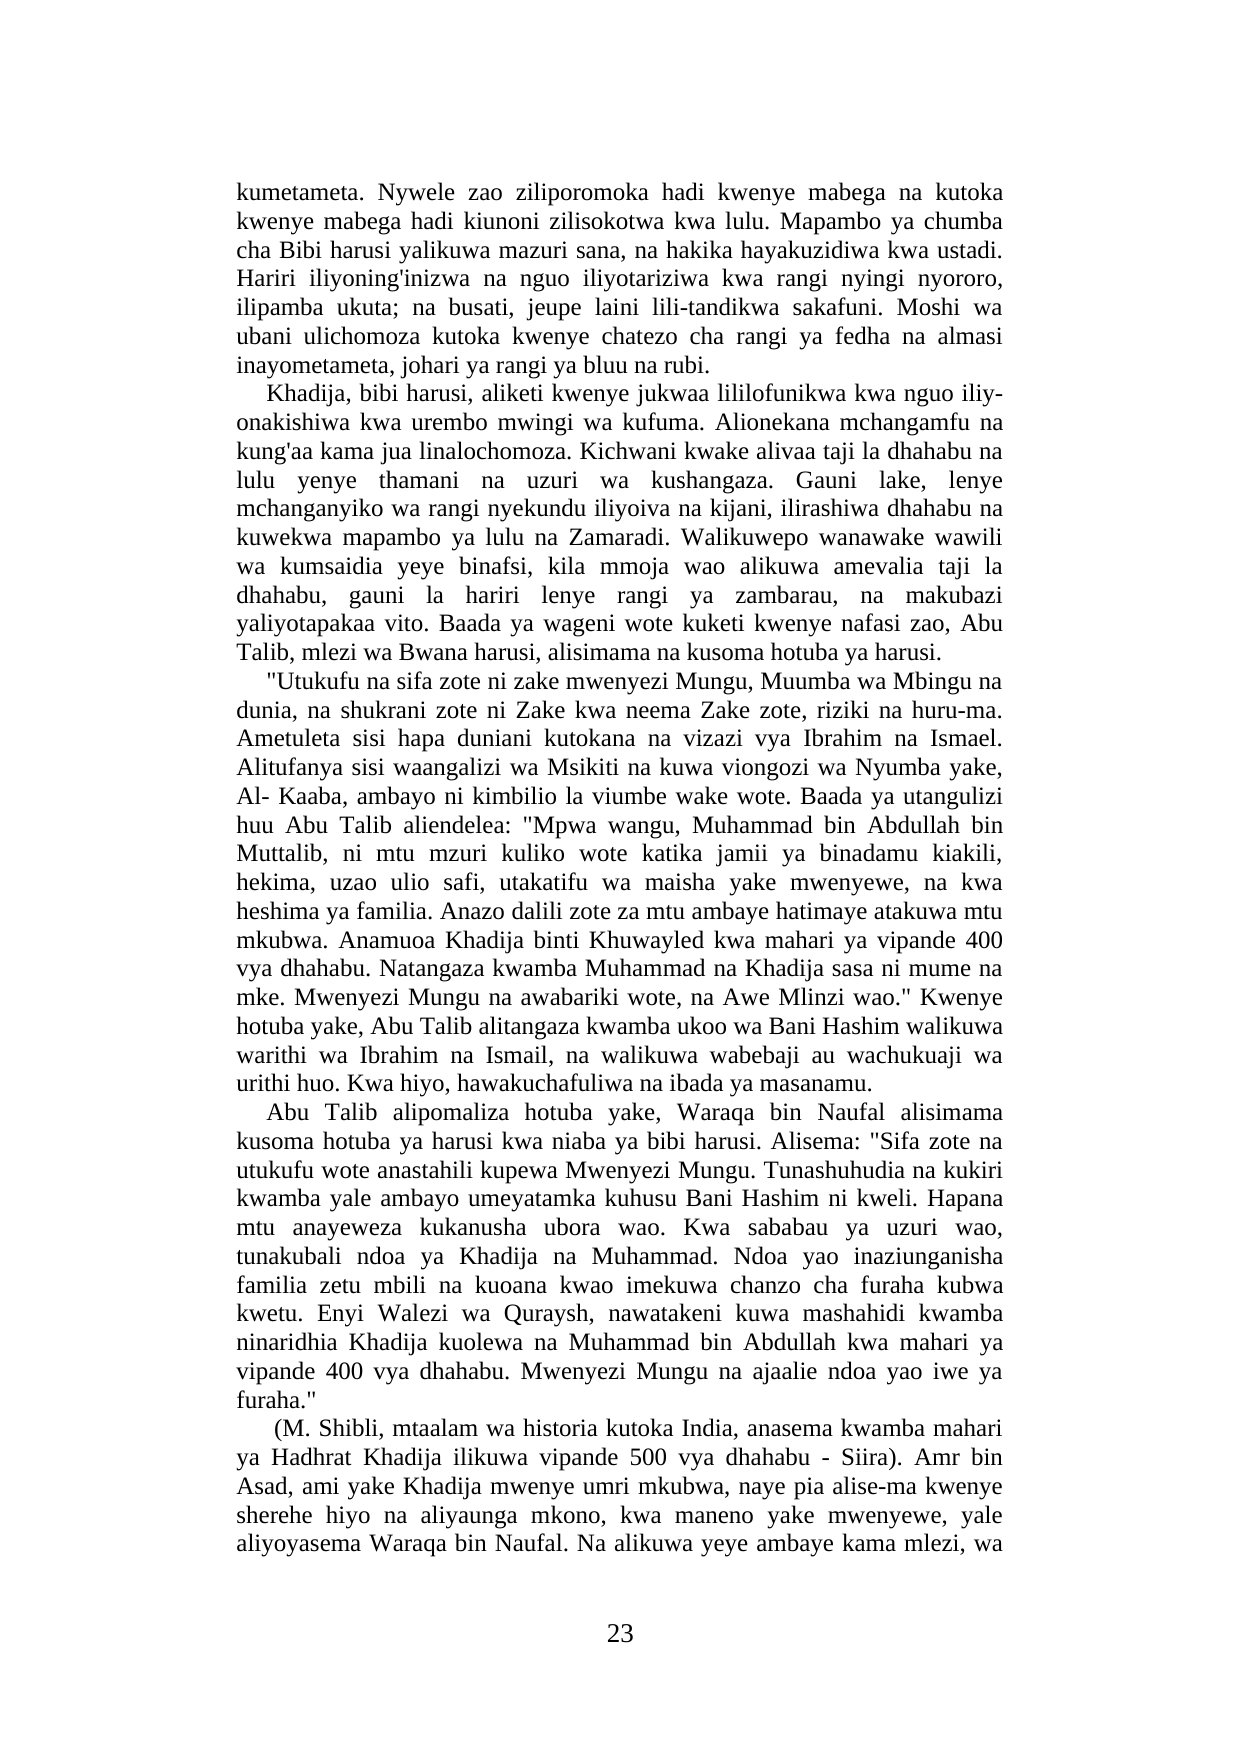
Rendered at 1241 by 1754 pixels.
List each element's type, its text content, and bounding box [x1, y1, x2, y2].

text Abu Talib alipomaliza hotuba yake, Waraqa bin Naufal alisimama kusoma hotuba ya harusi kwa niaba ya bibi harusi. Alisema: "Sifa zote na utukufu wote anastahili kupewa Mwenyezi Mungu. Tunashuhudia na kukiri kwamba yale ambayo umeyatamka kuhusu Bani Hashim ni kweli. Hapana mtu anayeweza kukanusha ubora wao. Kwa sababau ya uzuri wao, tunakubali ndoa ya Khadija na Muhammad. Ndoa yao inaziunganisha familia zetu mbili na kuoana kwao imekuwa chanzo cha furaha kubwa kwetu. Enyi Walezi wa Quraysh, nawatakeni kuwa mashahidi kwamba ninaridhia Khadija kuolewa na Muhammad bin Abdullah kwa mahari ya vipande 400 vya dhahabu. Mwenyezi Mungu na ajaalie ndoa yao iwe ya furaha." [236, 1097, 1004, 1413]
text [236, 177, 1004, 378]
text Khadija, bibi harusi, aliketi kwenye jukwaa lililofunikwa kwa nguo iliy-onakishiwa kwa urembo mwingi wa kufuma. Alionekana mchangamfu na kung'aa kama jua linalochomoza. Kichwani kwake alivaa taji la dhahabu na lulu yenye thamani na uzuri wa kushangaza. Gauni lake, lenye mchanganyiko wa rangi nyekundu iliyoiva na kijani, ilirashiwa dhahabu na kuwekwa mapambo ya lulu na Zamaradi. Walikuwepo wanawake wawili wa kumsaidia yeye binafsi, kila mmoja wao alikuwa amevalia taji la dhahabu, gauni la hariri lenye rangi ya zambarau, na makubazi yaliyotapakaa vito. Baada ya wageni wote kuketi kwenye nafasi zao, Abu Talib, mlezi wa Bwana harusi, alisimama na kusoma hotuba ya harusi. [236, 378, 1004, 666]
text "Utukufu na sifa zote ni zake mwenyezi Mungu, Muumba wa Mbingu na dunia, na shukrani zote ni Zake kwa neema Zake zote, riziki na huru-ma. Ametuleta sisi hapa duniani kutokana na vizazi vya Ibrahim na Ismael. Alitufanya sisi waangalizi wa Msikiti na kuwa viongozi wa Nyumba yake, Al- Kaaba, ambayo ni kimbilio la viumbe wake wote. Baada ya utangulizi huu Abu Talib aliendelea: "Mpwa wangu, Muhammad bin Abdullah bin Muttalib, ni mtu mzuri kuliko wote katika jamii ya binadamu kiakili, hekima, uzao ulio safi, utakatifu wa maisha yake mwenyewe, na kwa heshima ya familia. Anazo dalili zote za mtu ambaye hatimaye atakuwa mtu mkubwa. Anamuoa Khadija binti Khuwayled kwa mahari ya vipande 400 vya dhahabu. Natangaza kwamba Muhammad na Khadija sasa ni mume na mke. Mwenyezi Mungu na awabariki wote, na Awe Mlinzi wao." Kwenye hotuba yake, Abu Talib alitangaza kwamba ukoo wa Bani Hashim walikuwa warithi wa Ibrahim na Ismail, na walikuwa wabebaji au wachukuaji wa urithi huo. Kwa hiyo, hawakuchafuliwa na ibada ya masanamu. [236, 666, 1004, 1097]
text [236, 1413, 1004, 1557]
